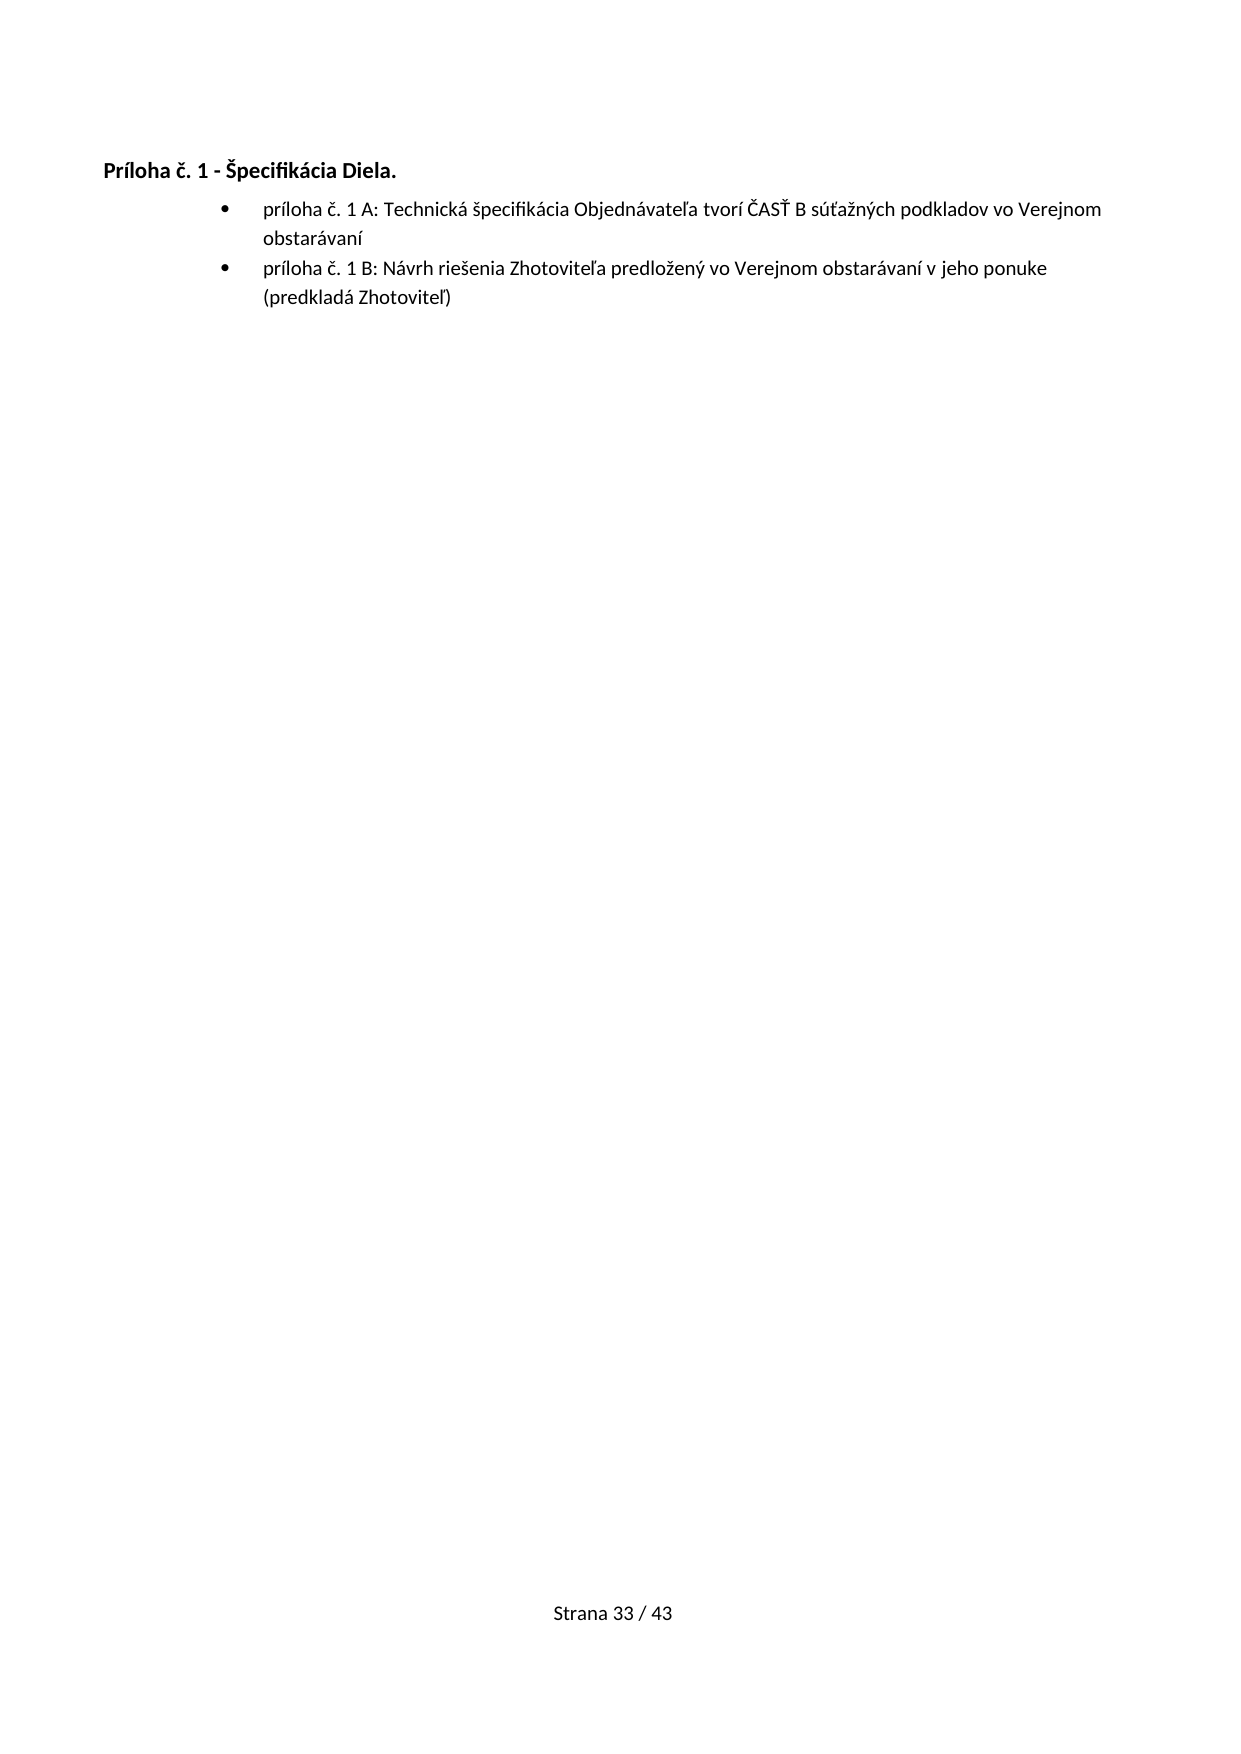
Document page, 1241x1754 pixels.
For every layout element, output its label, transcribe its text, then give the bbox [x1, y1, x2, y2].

list príloha č. 1 B: Návrh riešenia Zhotoviteľa predložený vo Verejnom obstarávaní v jeho ponuke (predkladá Zhotoviteľ) [221, 255, 1122, 309]
list príloha č. 1 A: Technická špecifikácia Objednávateľa tvorí ČASŤ B súťažných podkladov vo Verejnom obstarávaní [221, 196, 1122, 251]
subtitle Príloha č. 1 - Špecifikácia Diela. [103, 156, 1122, 184]
